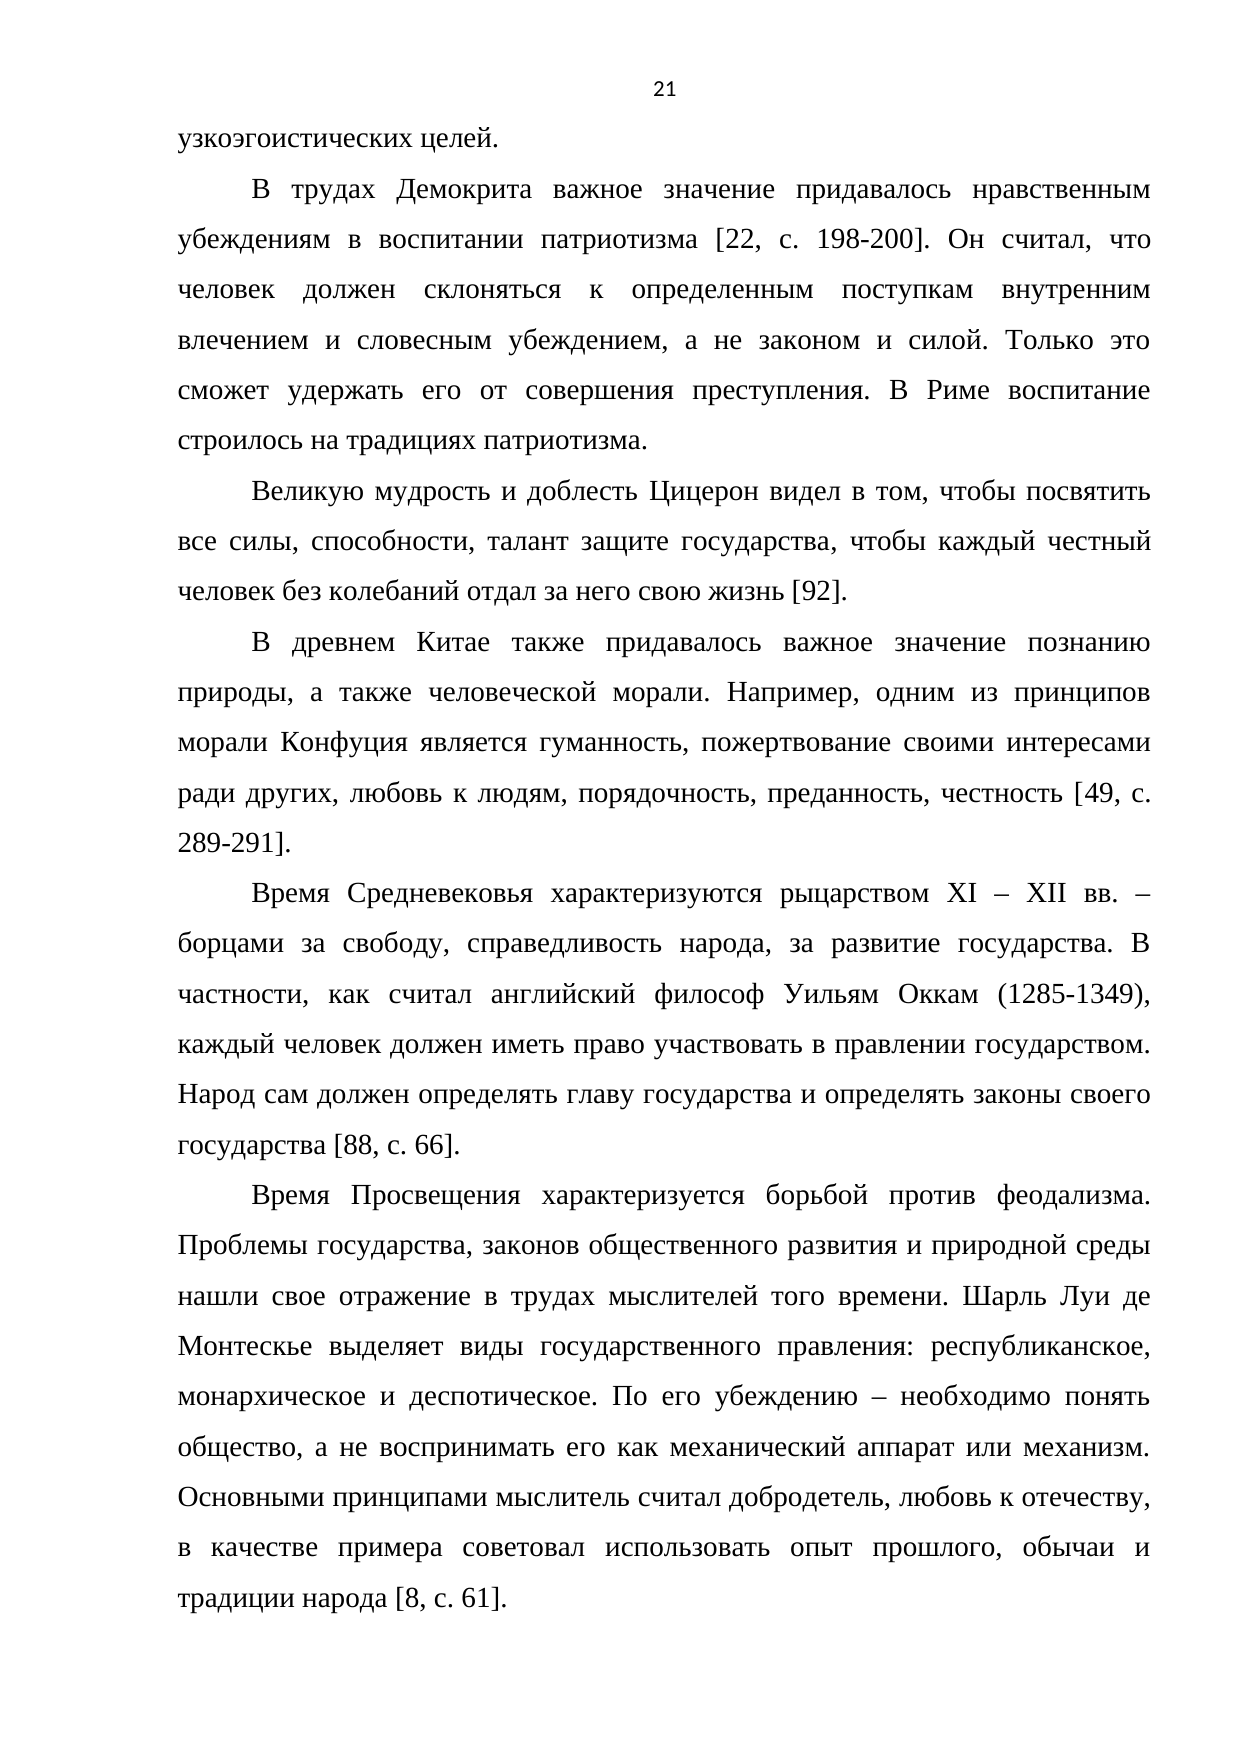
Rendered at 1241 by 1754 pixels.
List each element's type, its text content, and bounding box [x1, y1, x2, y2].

text Время Просвещения характеризуется борьбой против феодализма. Проблемы государства, законов общественного развития и природной среды нашли свое отражение в трудах мыслителей того времени. Шарль Луи де Монтескье выделяет виды государственного правления: республиканское, монархическое и деспотическое. По его убеждению – необходимо понять общество, а не воспринимать его как механический аппарат или механизм. Основными принципами мыслитель считал добродетель, любовь к отечеству, в качестве примера советовал использовать опыт прошлого, обычаи и традиции народа [8, с. 61]. [177, 1177, 1152, 1613]
text В трудах Демокрита важное значение придавалось нравственным убеждениям в воспитании патриотизма [22, c. 198-200]. Он считал, что человек должен склоняться к определенным поступкам внутренним влечением и словесным убеждением, а не законом и силой. Только это сможет удержать его от совершения преступления. В Риме воспитание строилось на традициях патриотизма. [177, 171, 1152, 456]
text В древнем Китае также придавалось важное значение познанию природы, а также человеческой морали. Например, одним из принципов морали Конфуция является гуманность, пожертвование своими интересами ради других, любовь к людям, порядочность, преданность, честность [49, с. 289-291]. [177, 624, 1152, 858]
text Время Средневековья характеризуются рыцарством XI – XII вв. – борцами за свободу, справедливость народа, за развитие государства. В частности, как считал английский философ Уильям Оккам (1285-1349), каждый человек должен иметь право участвовать в правлении государством. Народ сам должен определять главу государства и определять законы своего государства [88, с. 66]. [177, 875, 1152, 1160]
text Великую мудрость и доблесть Цицерон видел в том, чтобы посвятить все силы, способности, талант защите государства, чтобы каждый честный человек без колебаний отдал за него свою жизнь [92]. [177, 473, 1152, 607]
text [177, 121, 1152, 154]
